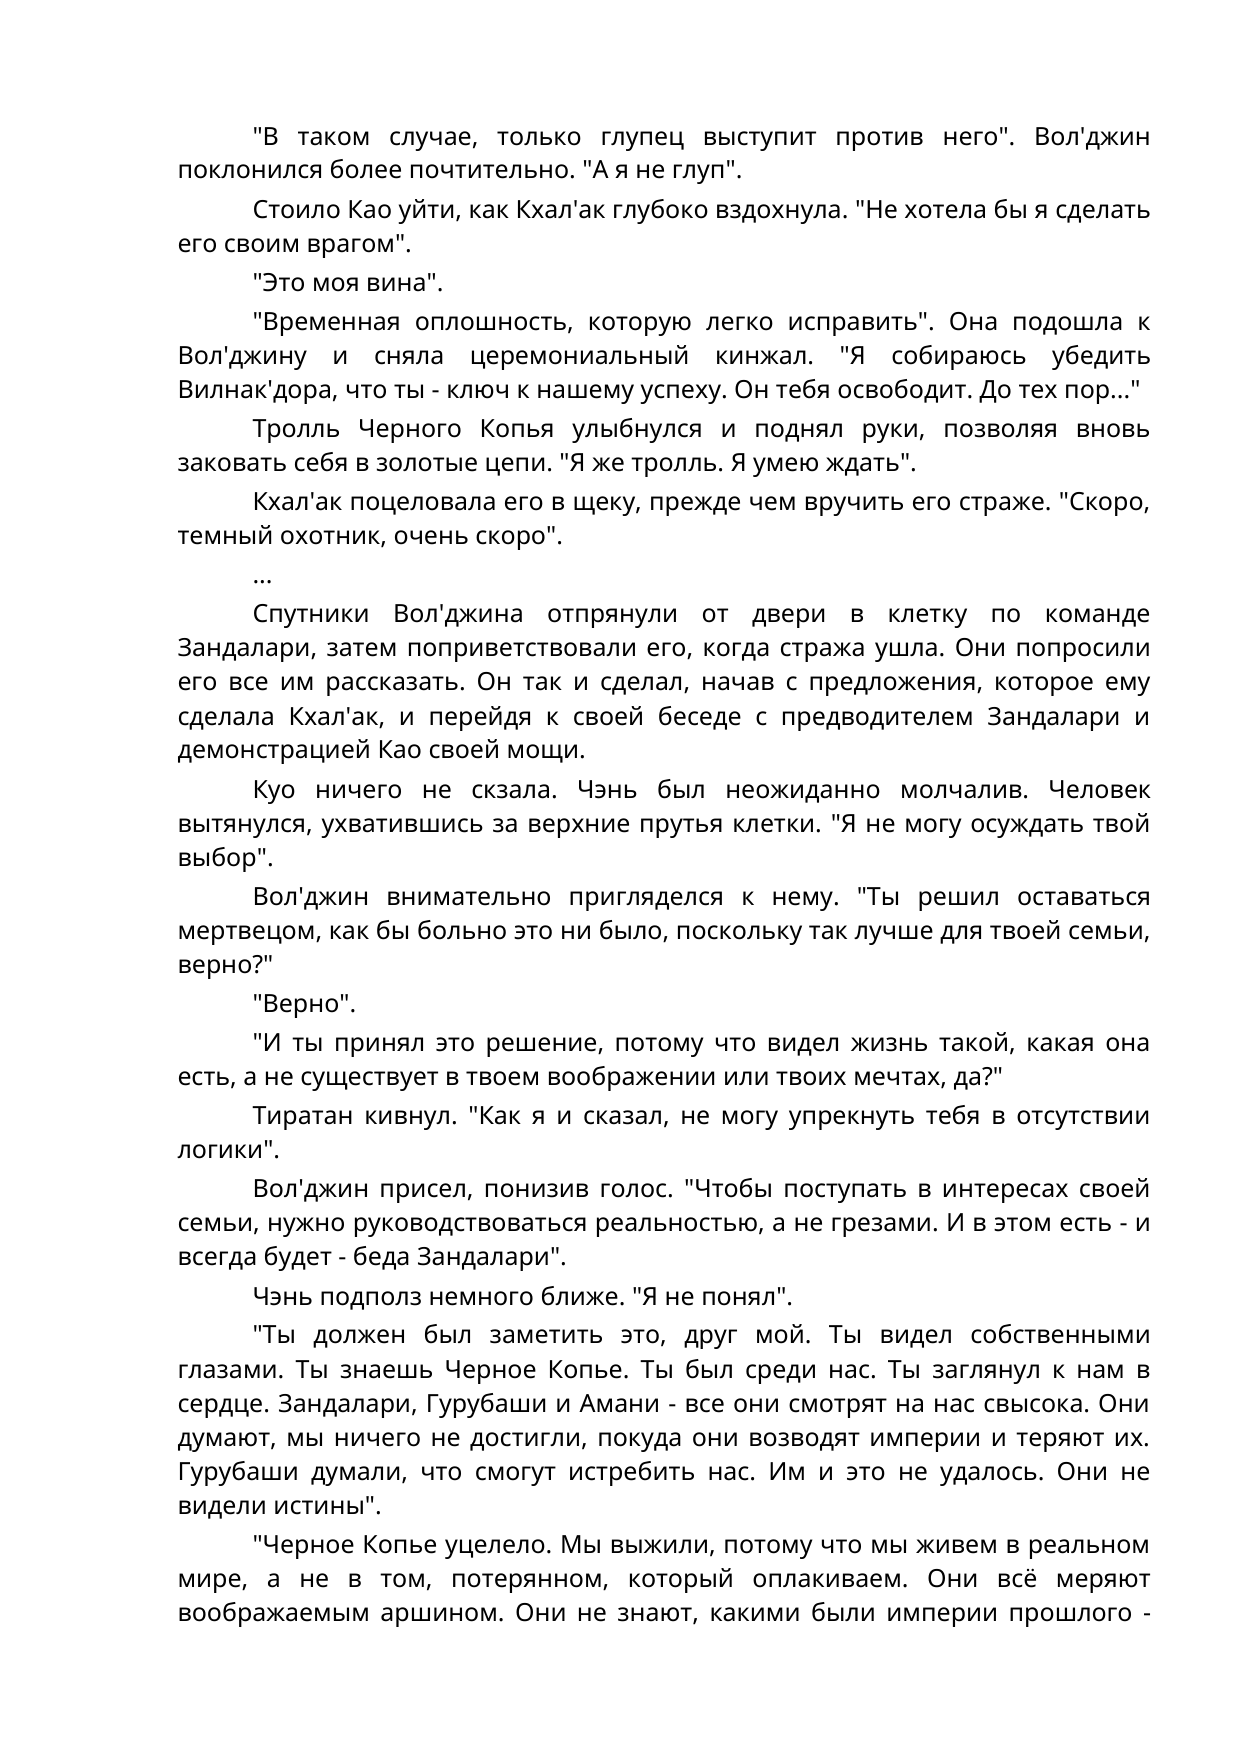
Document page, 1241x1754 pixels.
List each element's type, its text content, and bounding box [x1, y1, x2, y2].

text "Ты должен был заметить это, друг мой. Ты видел собственными глазами. Ты знаешь Черное Копье. Ты был среди нас. Ты заглянул к нам в сердце. Зандалари, Гурубаши и Амани - все они смотрят на нас свысока. Они думают, мы ничего не достигли, покуда они возводят империи и теряют их. Гурубаши думали, что смогут истребить нас. Им и это не удалось. Они не видели истины". [177, 1317, 1152, 1522]
text "И ты принял это решение, потому что видел жизнь такой, какая она есть, а не существует в твоем воображении или твоих мечтах, да?" [177, 1025, 1152, 1093]
text Куо ничего не скзала. Чэнь был неожиданно молчалив. Человек вытянулся, ухватившись за верхние прутья клетки. "Я не могу осуждать твой выбор". [177, 771, 1152, 873]
text Тиратан кивнул. "Как я и сказал, не могу упрекнуть тебя в отсутствии логики". [177, 1098, 1152, 1166]
text "Это моя вина". [177, 264, 1152, 298]
text "Верно". [177, 986, 1152, 1020]
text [177, 1527, 1152, 1629]
text "В таком случае, только глупец выступит против него". Вол'джин поклонился более почтительно. "А я не глуп". [177, 118, 1152, 186]
text Чэнь подполз немного ближе. "Я не понял". [177, 1278, 1152, 1312]
text "Временная оплошность, которую легко исправить". Она подошла к Вол'джину и сняла церемониальный кинжал. "Я собираюсь убедить Вилнак'дора, что ты - ключ к нашему успеху. Он тебя освободит. До тех пор..." [177, 303, 1152, 406]
text Вол'джин присел, понизив голос. "Чтобы поступать в интересах своей семьи, нужно руководствоваться реальностью, а не грезами. И в этом есть - и всегда будет - беда Зандалари". [177, 1171, 1152, 1273]
text Вол'джин внимательно пригляделся к нему. "Ты решил оставаться мертвецом, как бы больно это ни было, поскольку так лучше для твоей семьи, верно?" [177, 878, 1152, 981]
text Спутники Вол'джина отпрянули от двери в клетку по команде Зандалари, затем поприветствовали его, когда стража ушла. Они попросили его все им рассказать. Он так и сделал, начав с предложения, которое ему сделала Кхал'ак, и перейдя к своей беседе с предводителем Зандалари и демонстрацией Као своей мощи. [177, 596, 1152, 766]
text Кхал'ак поцеловала его в щеку, прежде чем вручить его страже. "Скоро, темный охотник, очень скоро". [177, 484, 1152, 552]
text Тролль Черного Копья улыбнулся и поднял руки, позволяя вновь заковать себя в золотые цепи. "Я же тролль. Я умею ждать". [177, 411, 1152, 479]
text Стоило Као уйти, как Кхал'ак глубоко вздохнула. "Не хотела бы я сделать его своим врагом". [177, 191, 1152, 259]
text ... [177, 557, 1152, 591]
